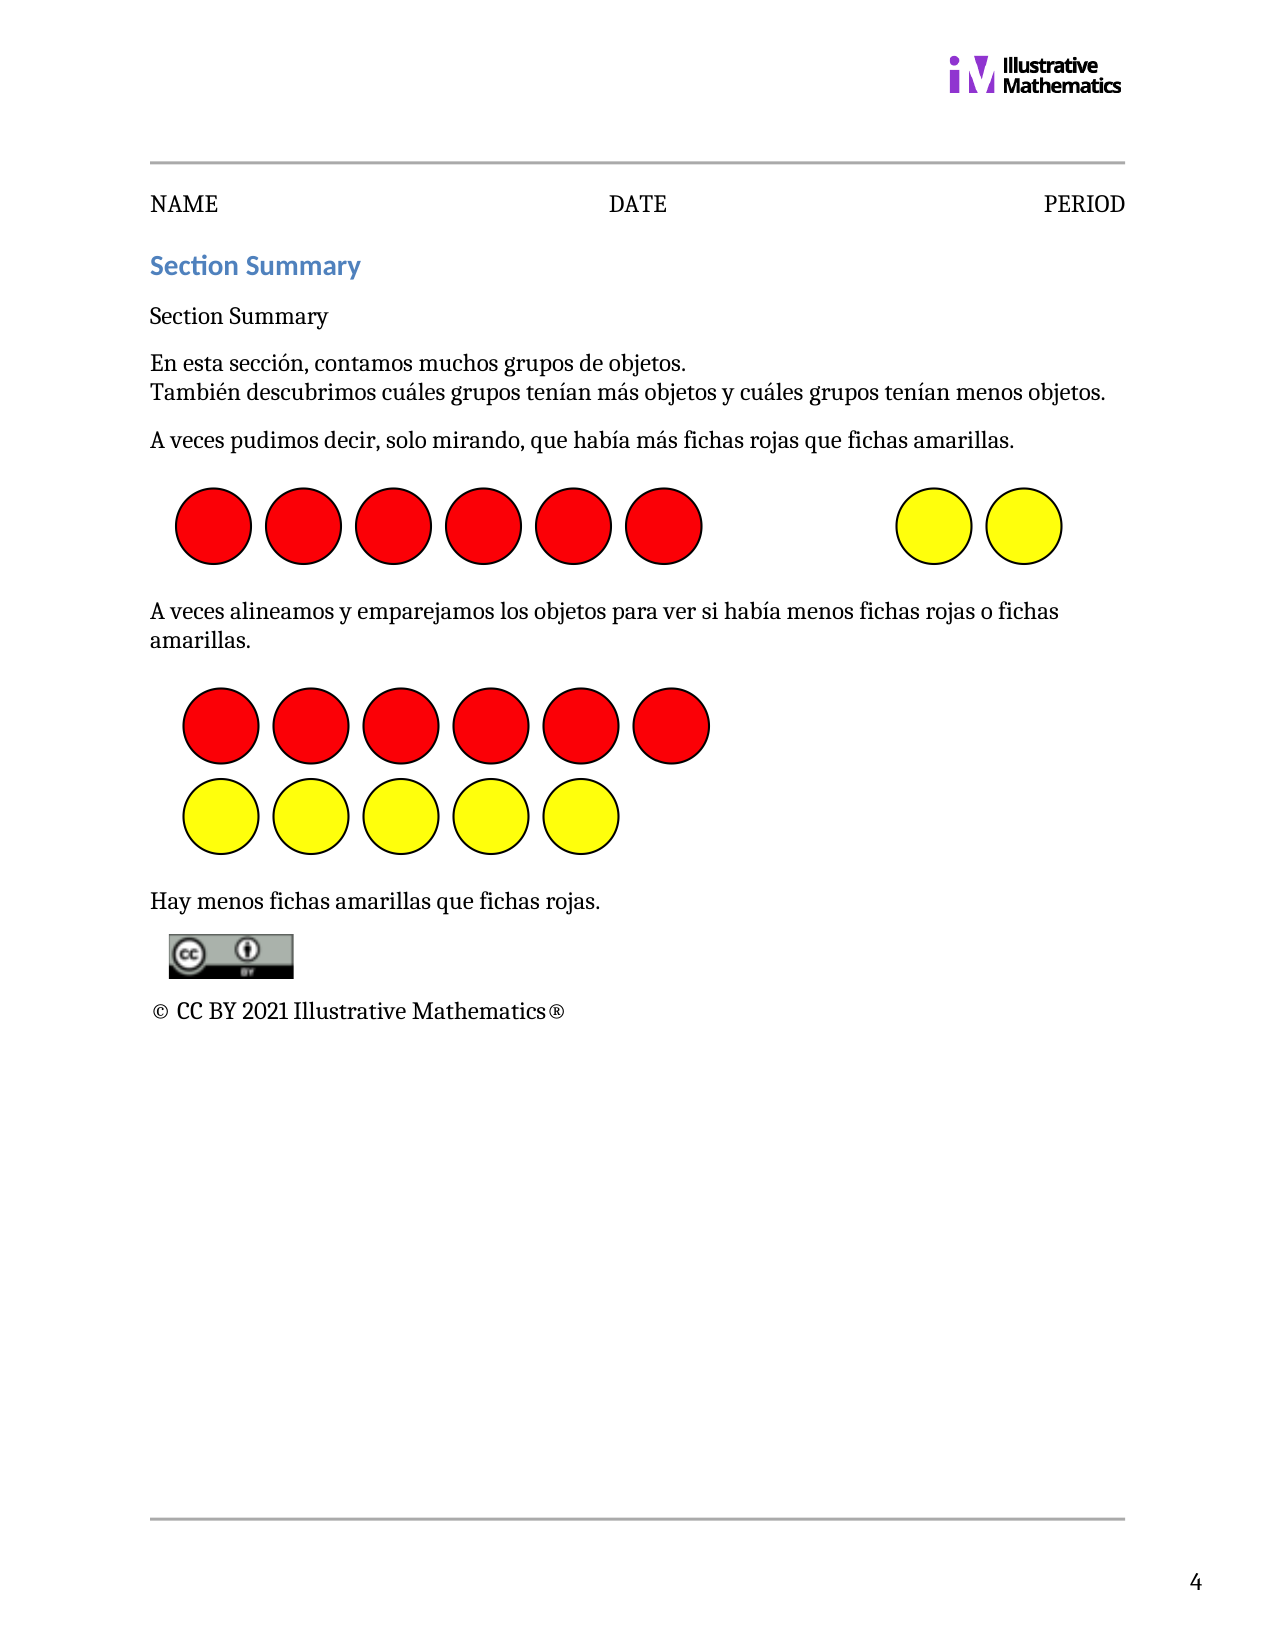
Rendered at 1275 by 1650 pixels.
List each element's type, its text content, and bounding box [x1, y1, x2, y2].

text A veces alineamos y emparejamos los objetos para ver si había menos fichas rojas o fichas amarillas. [150, 597, 1125, 654]
text A veces pudimos decir, solo mirando, que había más fichas rojas que fichas amarillas. [150, 426, 1125, 454]
picture [168, 673, 1144, 869]
subtitle Section Summary [150, 247, 1125, 283]
text Section Summary [150, 302, 1125, 331]
text En esta sección, contamos muchos grupos de objetos. También descubrimos cuáles grupos tenían más objetos y cuáles grupos tenían menos objetos. [150, 349, 1125, 407]
text Hay menos fichas amarillas que fichas rojas. [150, 887, 1125, 916]
picture [949, 55, 1121, 93]
picture [168, 473, 1144, 579]
text © CC BY 2021 Illustrative Mathematics® [150, 997, 1125, 1026]
picture [168, 934, 294, 979]
